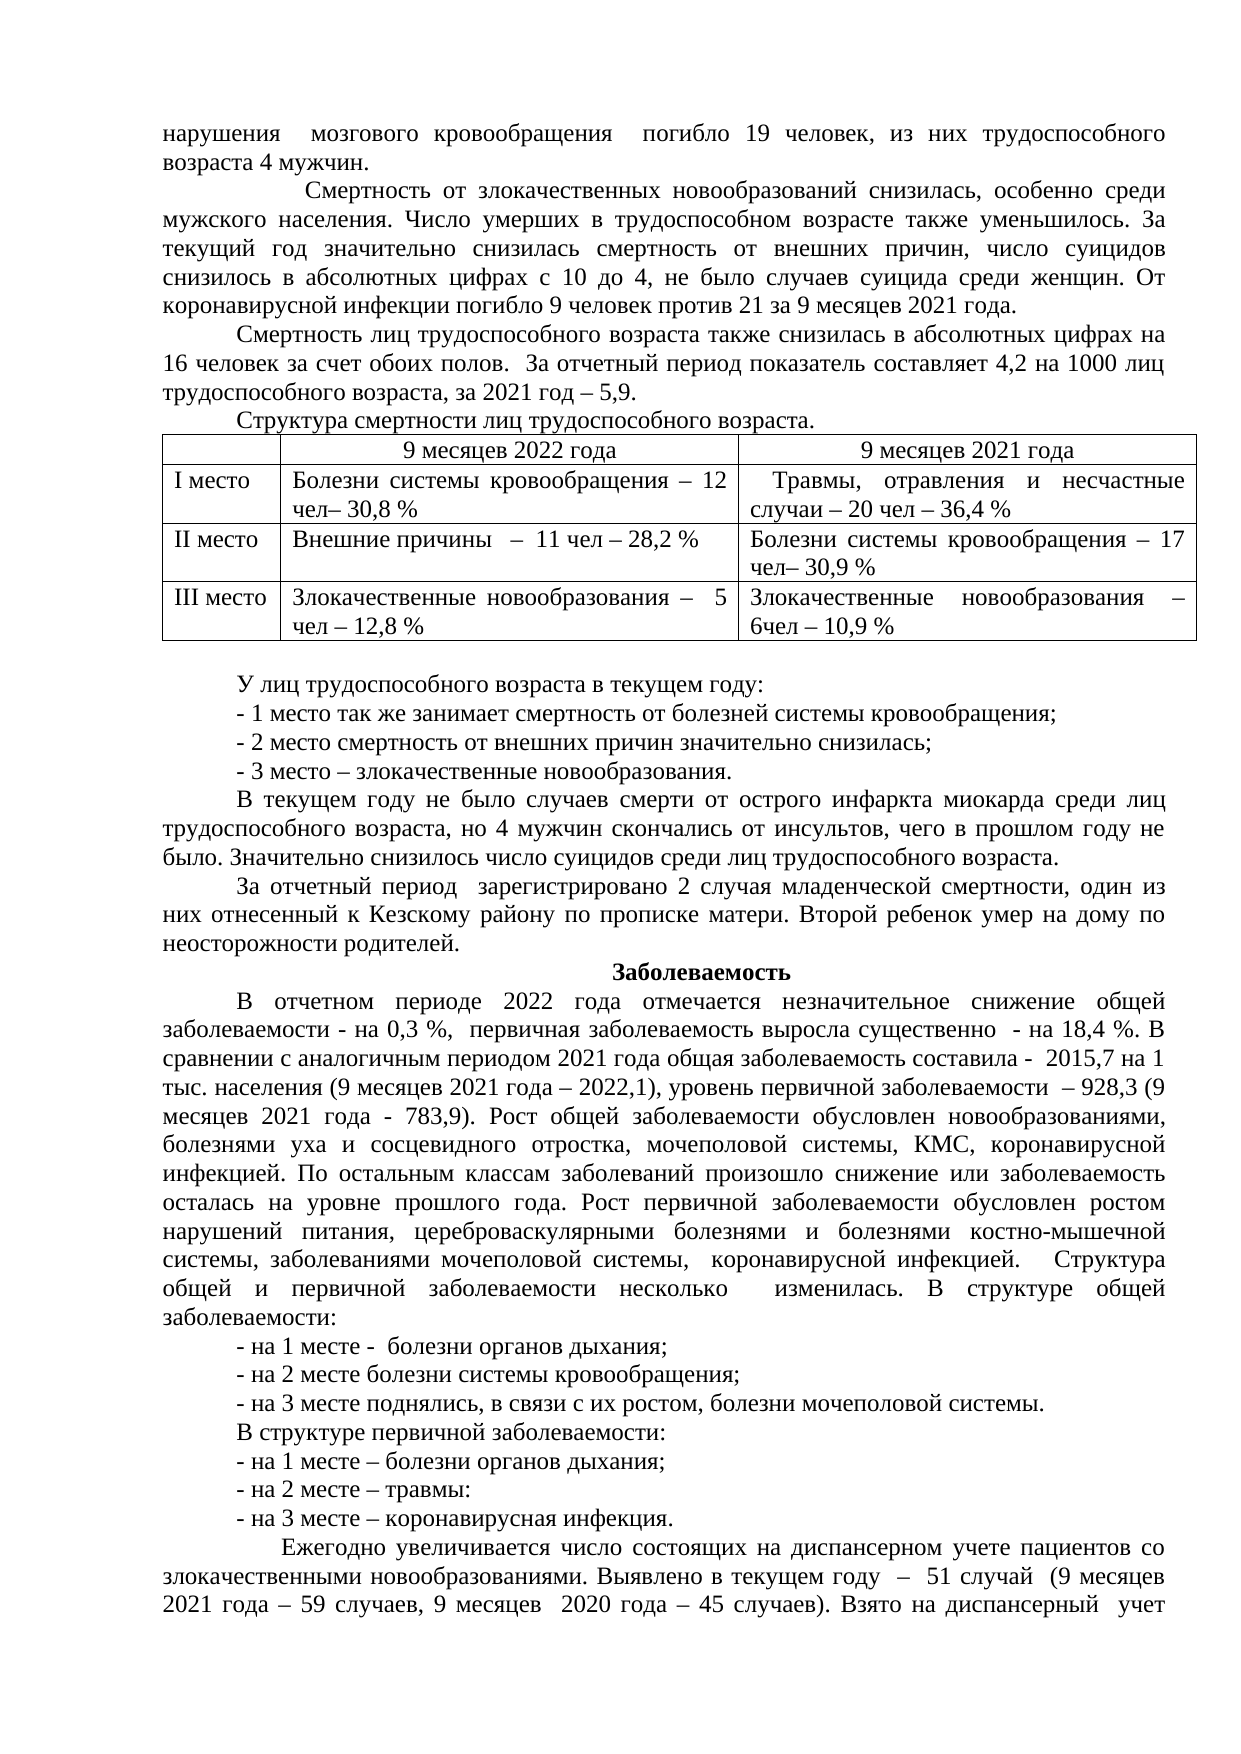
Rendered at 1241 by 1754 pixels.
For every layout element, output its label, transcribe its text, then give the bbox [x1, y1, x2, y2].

text - на 3 месте поднялись, в связи с их ростом, болезни мочеполовой системы. [162, 1388, 1167, 1417]
table_cell I место [163, 465, 280, 523]
text - на 2 месте болезни системы кровообращения; [162, 1359, 1167, 1388]
text - на 3 месте – коронавирусная инфекция. [162, 1503, 1167, 1532]
text Структура смертности лиц трудоспособного возраста. [162, 406, 1167, 434]
table_cell Болезни системы кровообращения – 17 чел– 30,9 % [739, 524, 1196, 581]
table_header 9 месяцев 2022 года [281, 435, 738, 464]
text - на 1 месте – болезни органов дыхания; [162, 1446, 1167, 1474]
table_cell II место [163, 524, 280, 581]
text - 1 место так же занимает смертность от болезней системы кровообращения; [162, 698, 1167, 727]
table_cell Злокачественные новообразования – 6чел – 10,9 % [739, 582, 1196, 640]
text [162, 118, 1167, 176]
table_cell Травмы, отравления и несчастные случаи – 20 чел – 36,4 % [739, 465, 1196, 523]
text - 3 место – злокачественные новообразования. [162, 756, 1167, 784]
text Смертность от злокачественных новообразований снизилась, особенно среди мужского населения. Число умерших в трудоспособном возрасте также уменьшилось. За текущий год значительно снизилась смертность от внешних причин, число суицидов снизилось в абсолютных цифрах с 10 до 4, не было случаев суицида среди женщин. От коронавирусной инфекции погибло 9 человек против 21 за 9 месяцев 2021 года. [162, 176, 1167, 319]
table_header 9 месяцев 2021 года [739, 435, 1196, 464]
text За отчетный период зарегистрировано 2 случая младенческой смертности, один из них отнесенный к Кезскому району по прописке матери. Второй ребенок умер на дому по неосторожности родителей. [162, 871, 1167, 957]
text В текущем году не было случаев смерти от острого инфаркта миокарда среди лиц трудоспособного возраста, но 4 мужчин скончались от инсультов, чего в прошлом году не было. Значительно снизилось число суицидов среди лиц трудоспособного возраста. [162, 784, 1167, 871]
table_cell Злокачественные новообразования – 5 чел – 12,8 % [281, 582, 738, 640]
text - на 2 месте – травмы: [162, 1474, 1167, 1503]
table_cell Внешние причины – 11 чел – 28,2 % [281, 524, 738, 581]
table_cell III место [163, 582, 280, 640]
text - 2 место смертность от внешних причин значительно снизилась; [162, 727, 1167, 756]
text В структуре первичной заболеваемости: [162, 1417, 1167, 1446]
table_cell Болезни системы кровообращения – 12 чел– 30,8 % [281, 465, 738, 523]
text В отчетном периоде 2022 года отмечается незначительное снижение общей заболеваемости - на 0,3 %, первичная заболеваемость выросла существенно - на 18,4 %. В сравнении с аналогичным периодом 2021 года общая заболеваемость составила - 2015,7 на 1 тыс. населения (9 месяцев 2021 года – 2022,1), уровень первичной заболеваемости – 928,3 (9 месяцев 2021 года - 783,9). Рост общей заболеваемости обусловлен новообразованиями, болезнями уха и сосцевидного отростка, мочеполовой системы, КМС, коронавирусной инфекцией. По остальным классам заболеваний произошло снижение или заболеваемость осталась на уровне прошлого года. Рост первичной заболеваемости обусловлен ростом нарушений питания, цереброваскулярными болезнями и болезнями костно-мышечной системы, заболеваниями мочеполовой системы, коронавирусной инфекцией. Структура общей и первичной заболеваемости несколько изменилась. В структуре общей заболеваемости: [162, 986, 1167, 1331]
text У лиц трудоспособного возраста в текущем году: [162, 669, 1167, 698]
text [162, 1532, 1167, 1618]
text - на 1 месте - болезни органов дыхания; [162, 1331, 1167, 1359]
table_header [163, 435, 280, 464]
text Заболеваемость [162, 957, 1167, 986]
text Смертность лиц трудоспособного возраста также снизилась в абсолютных цифрах на 16 человек за счет обоих полов. За отчетный период показатель составляет 4,2 на 1000 лиц трудоспособного возраста, за 2021 год – 5,9. [162, 319, 1167, 406]
